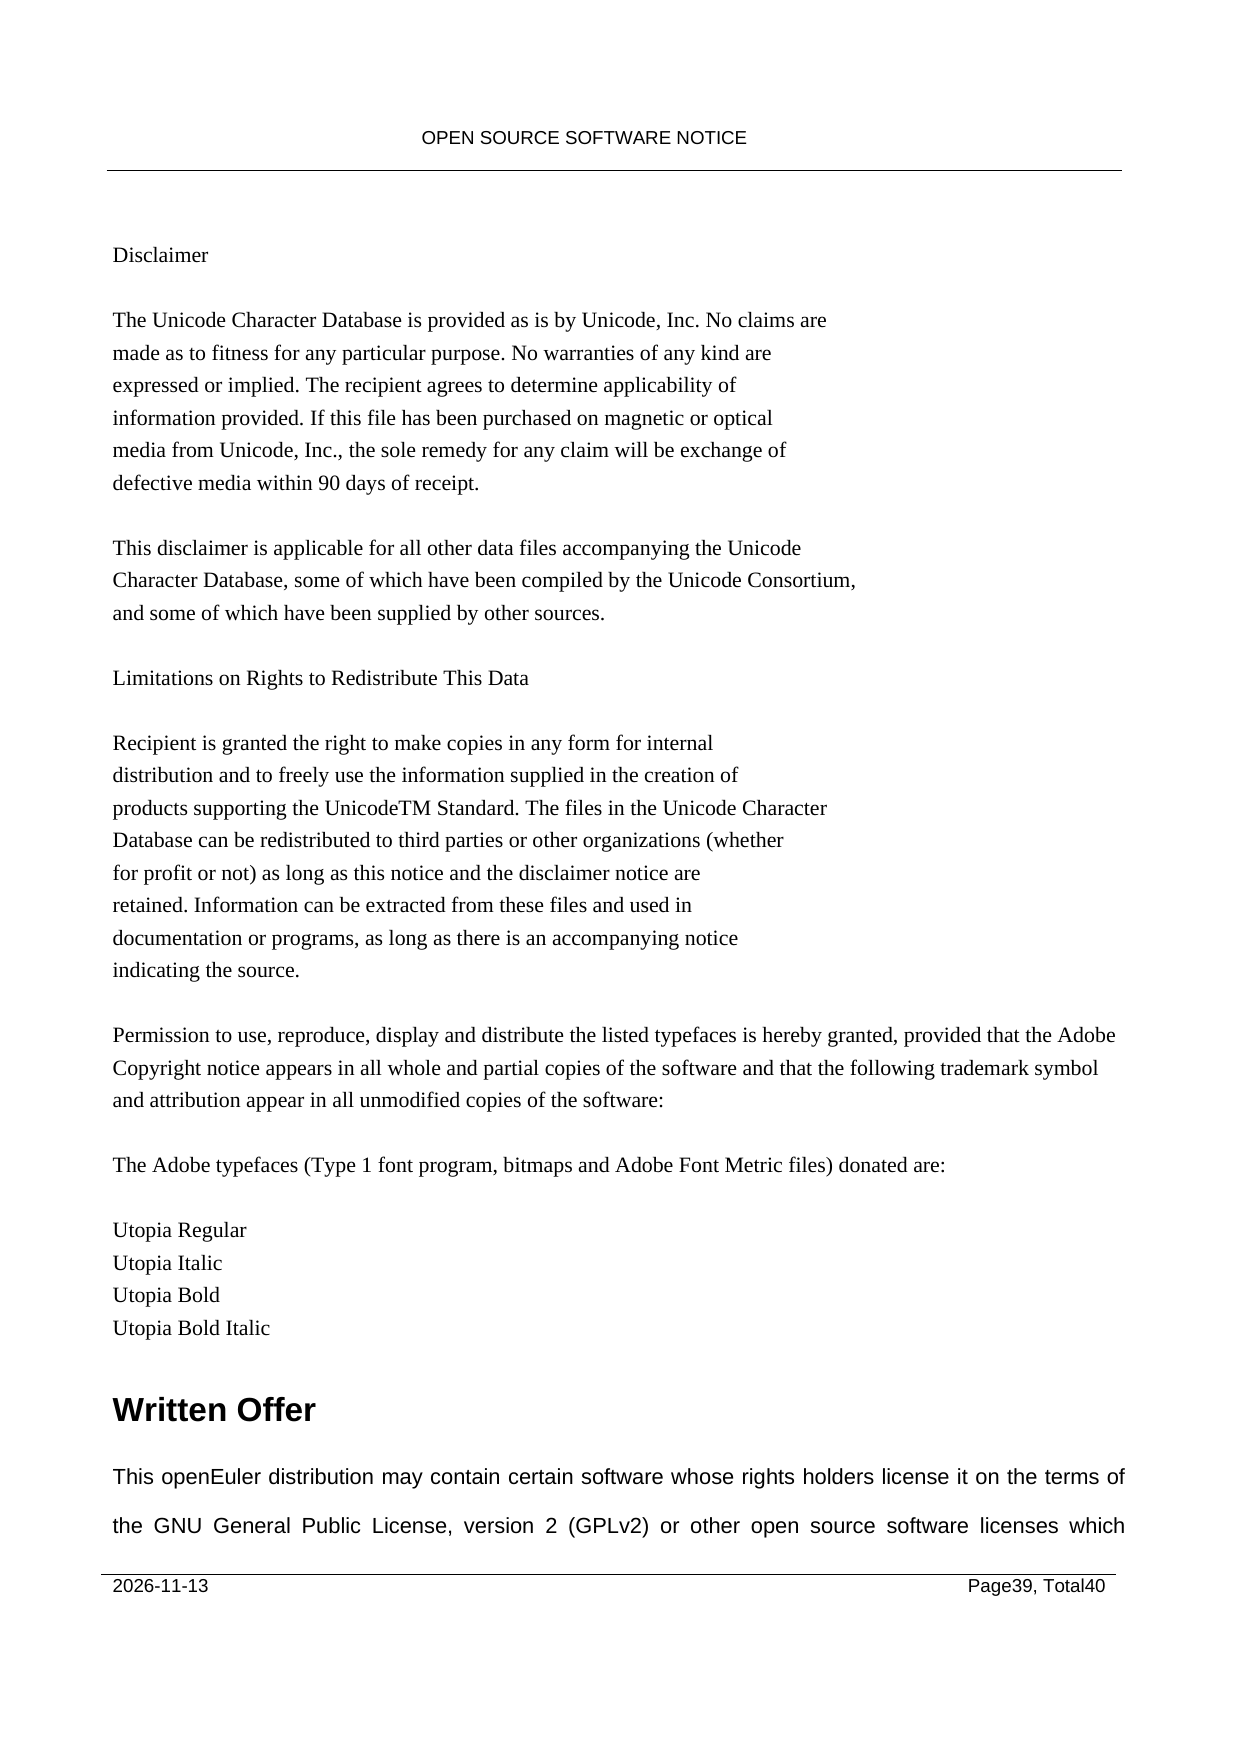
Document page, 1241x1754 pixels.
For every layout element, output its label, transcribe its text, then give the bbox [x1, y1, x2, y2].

text Written Offer [112, 1376, 1128, 1441]
text Utopia Bold Italic [112, 1311, 1128, 1376]
text Utopia Italic [112, 1246, 1128, 1279]
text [112, 206, 1128, 1116]
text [112, 1461, 1128, 1542]
text Utopia Regular [112, 1214, 1128, 1246]
text The Adobe typefaces (Type 1 font program, bitmaps and Adobe Font Metric files) donated are: [112, 1149, 1128, 1181]
text Utopia Bold [112, 1279, 1128, 1311]
